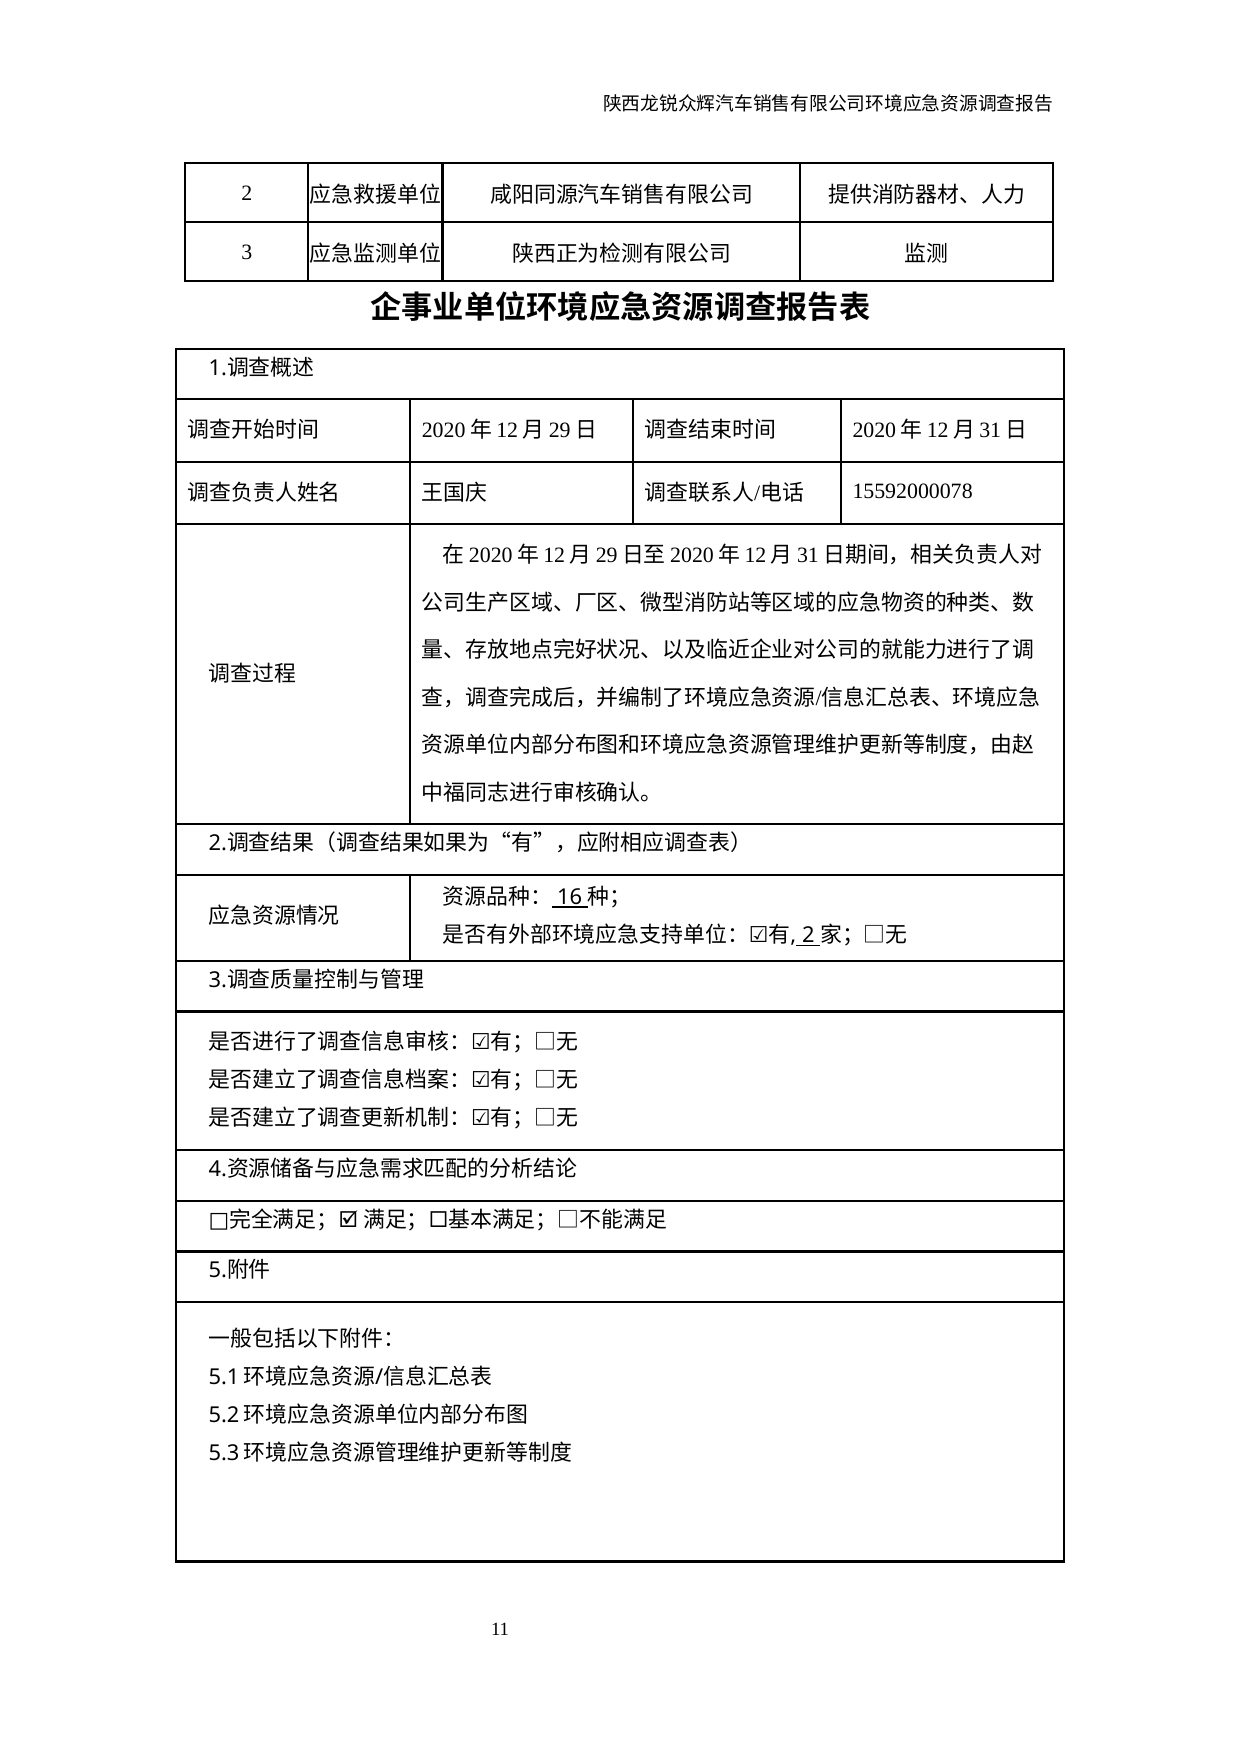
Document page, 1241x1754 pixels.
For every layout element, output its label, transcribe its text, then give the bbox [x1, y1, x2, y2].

table_cell 调查过程 [177, 525, 409, 823]
table_cell 王国庆 [411, 463, 632, 523]
table_cell 调查结束时间 [634, 400, 840, 461]
table_cell 15592000078 [842, 463, 1063, 523]
table_cell 资源品种： 16 种； 是否有外部环境应急支持单位：☑有, 2 家；□无 [411, 876, 1063, 960]
table_cell 2 [186, 164, 307, 221]
table_cell 应急资源情况 [177, 876, 409, 960]
table_cell 在2020年12月29日至2020年12月31日期间，相关负责人对公司生产区域、厂区、微型消防站等区域的应急物资的种类、数量、存放地点完好状况、以及临近企业对公司的就能力进行了调查，调查完成后，并编制了环境应急资源/信息汇总表、环境应急资源单位内部分布图和环境应急资源管理维护更新等制度，由赵中福同志进行审核确认。 [411, 525, 1063, 823]
table_cell 提供消防器材、人力 [801, 164, 1052, 221]
table_cell □完全满足；满足；基本满足；□不能满足 [177, 1202, 1063, 1250]
text 企事业单位环境应急资源调查报告表 [187, 282, 1053, 327]
table_cell 监测 [801, 223, 1052, 280]
table_cell 3.调查质量控制与管理 [177, 962, 1063, 1010]
table_cell 2020年12月29日 [411, 400, 632, 461]
table_cell 调查负责人姓名 [177, 463, 409, 523]
table_cell 2.调查结果（调查结果如果为“有”，应附相应调查表） [177, 825, 1063, 873]
table_cell 4.资源储备与应急需求匹配的分析结论 [177, 1151, 1063, 1200]
table_cell 应急监测单位 [309, 223, 441, 280]
table_cell 咸阳同源汽车销售有限公司 [444, 164, 799, 221]
table_cell 2020年12月31日 [842, 400, 1063, 461]
table_header 1.调查概述 [177, 350, 1063, 398]
table_cell 是否进行了调查信息审核：☑有；□无 是否建立了调查信息档案：☑有；□无 是否建立了调查更新机制：☑有；□无 [177, 1013, 1063, 1149]
table_cell 调查联系人/电话 [634, 463, 840, 523]
table_cell 3 [186, 223, 307, 280]
table_cell 调查开始时间 [177, 400, 409, 461]
table_cell 5.附件 [177, 1253, 1063, 1301]
table_cell 应急救援单位 [309, 164, 441, 221]
table_cell 陕西正为检测有限公司 [444, 223, 799, 280]
table_cell 一般包括以下附件： 5.1环境应急资源/信息汇总表 5.2环境应急资源单位内部分布图 5.3环境应急资源管理维护更新等制度 [177, 1303, 1063, 1560]
